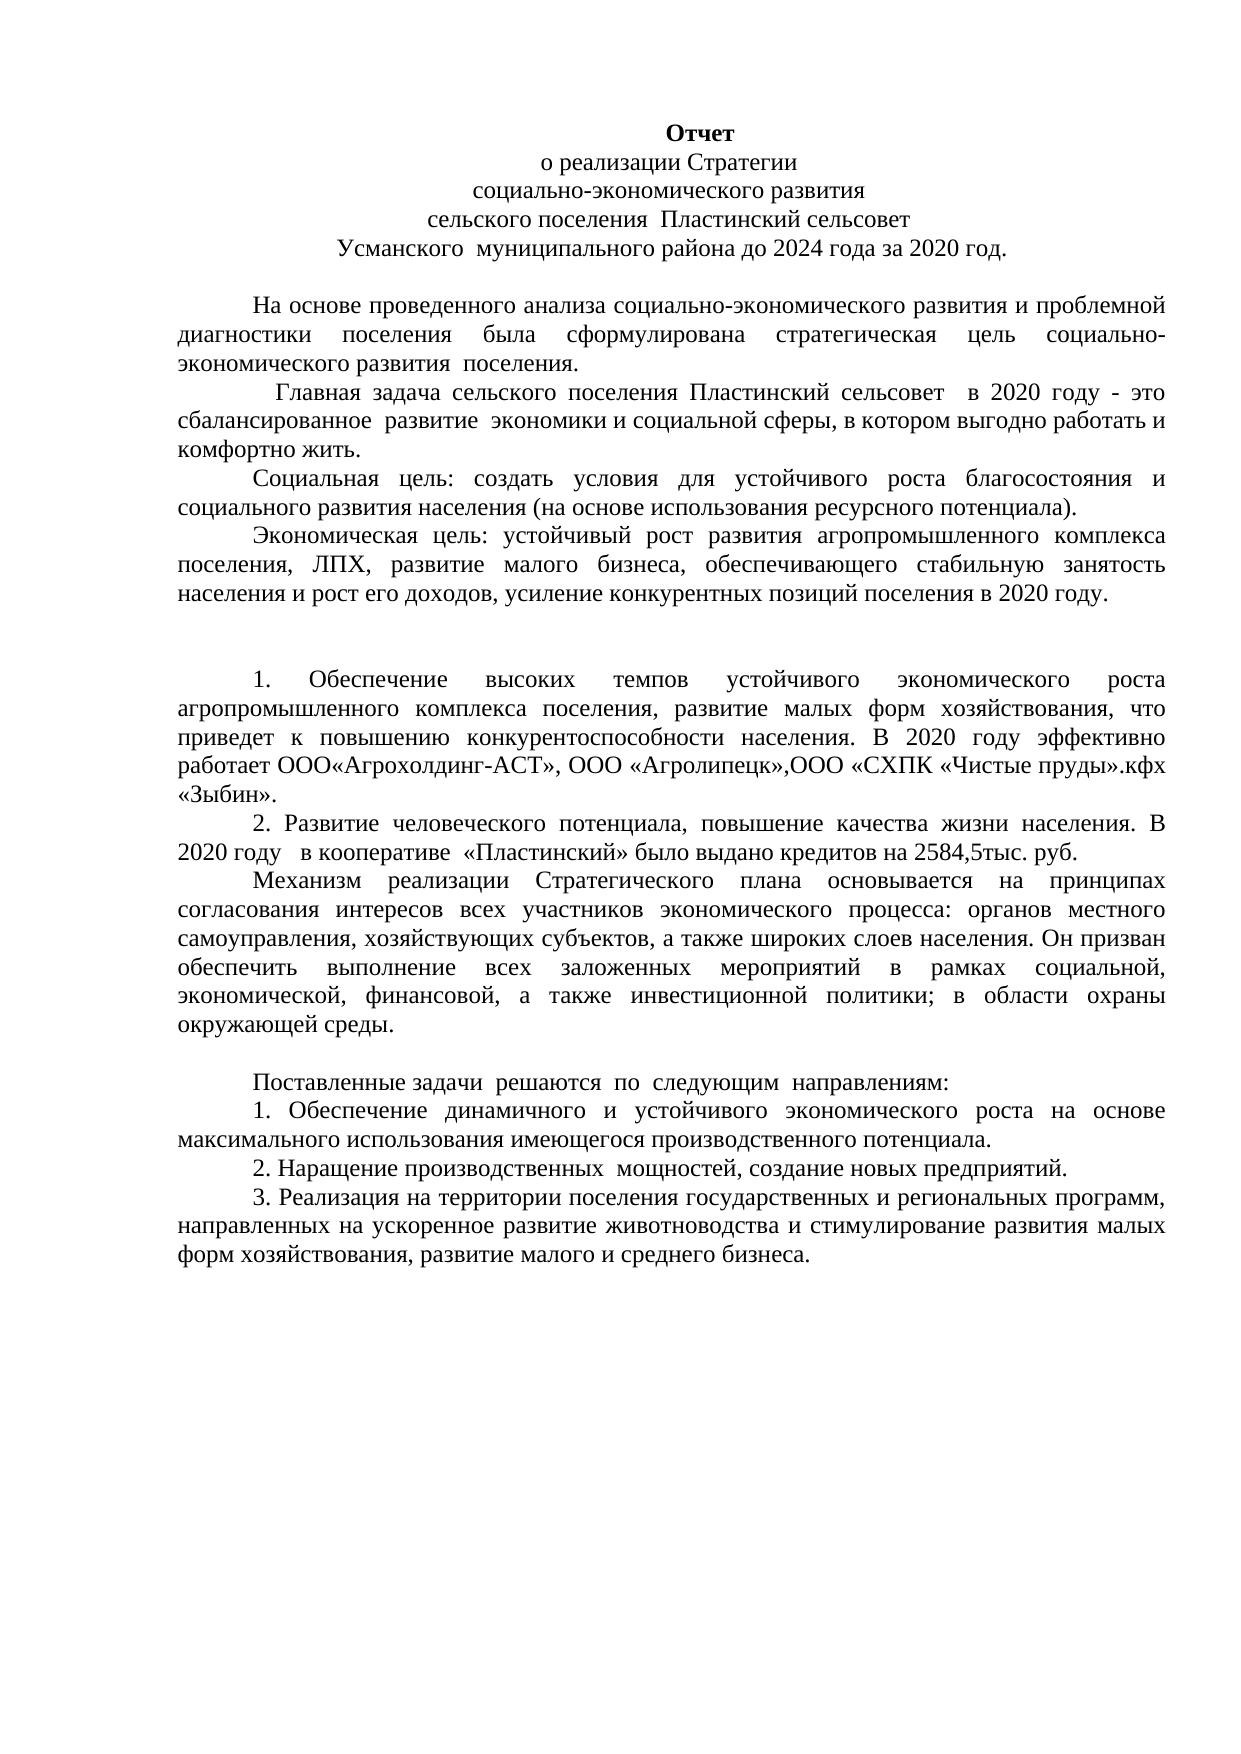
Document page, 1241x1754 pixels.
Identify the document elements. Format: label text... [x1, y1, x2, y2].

text Поставленные задачи решаются по следующим направлениям: [177, 1067, 1167, 1096]
text о реализации Стратегии социально-экономического развития сельского поселения Пластинский сельсовет Усманского муниципального района до 2024 года за 2020 год. [177, 147, 1167, 262]
text 3. Реализация на территории поселения государственных и региональных программ, направленных на ускоренное развитие животноводства и стимулирование развития малых форм хозяйствования, развитие малого и среднего бизнеса. [177, 1182, 1167, 1268]
text Социальная цель: создать условия для устойчивого роста благосостояния и социального развития населения (на основе использования ресурсного потенциала). [177, 463, 1167, 521]
text Экономическая цель: устойчивый рост развития агропромышленного комплекса поселения, ЛПХ, развитие малого бизнеса, обеспечивающего стабильную занятость населения и рост его доходов, усиление конкурентных позиций поселения в 2020 году. [177, 521, 1167, 607]
text Главная задача сельского поселения Пластинский сельсовет в 2020 году - это сбалансированное развитие экономики и социальной сферы, в котором выгодно работать и комфортно жить. [177, 377, 1167, 463]
text Механизм реализации Стратегического плана основывается на принципах согласования интересов всех участников экономического процесса: органов местного самоуправления, хозяйствующих субъектов, а также широких слоев населения. Он призван обеспечить выполнение всех заложенных мероприятий в рамках социальной, экономической, финансовой, а также инвестиционной политики; в области охраны окружающей среды. [177, 866, 1167, 1038]
text На основе проведенного анализа социально-экономического развития и проблемной диагностики поселения была сформулирована стратегическая цель социально-экономического развития поселения. [177, 291, 1167, 377]
text Отчет [177, 118, 1167, 147]
text 1. Обеспечение динамичного и устойчивого экономического роста на основе максимального использования имеющегося производственного потенциала. [177, 1096, 1167, 1153]
text 2. Развитие человеческого потенциала, повышение качества жизни населения. В 2020 году в кооперативе «Пластинский» было выдано кредитов на 2584,5тыс. руб. [177, 808, 1167, 866]
text 2. Наращение производственных мощностей, создание новых предприятий. [177, 1153, 1167, 1182]
text 1. Обеспечение высоких темпов устойчивого экономического роста агропромышленного комплекса поселения, развитие малых форм хозяйствования, что приведет к повышению конкурентоспособности населения. В 2020 году эффективно работает ООО«Агрохолдинг-АСТ», ООО «Агролипецк»,ООО «СХПК «Чистые пруды».кфх «Зыбин». [177, 664, 1167, 808]
